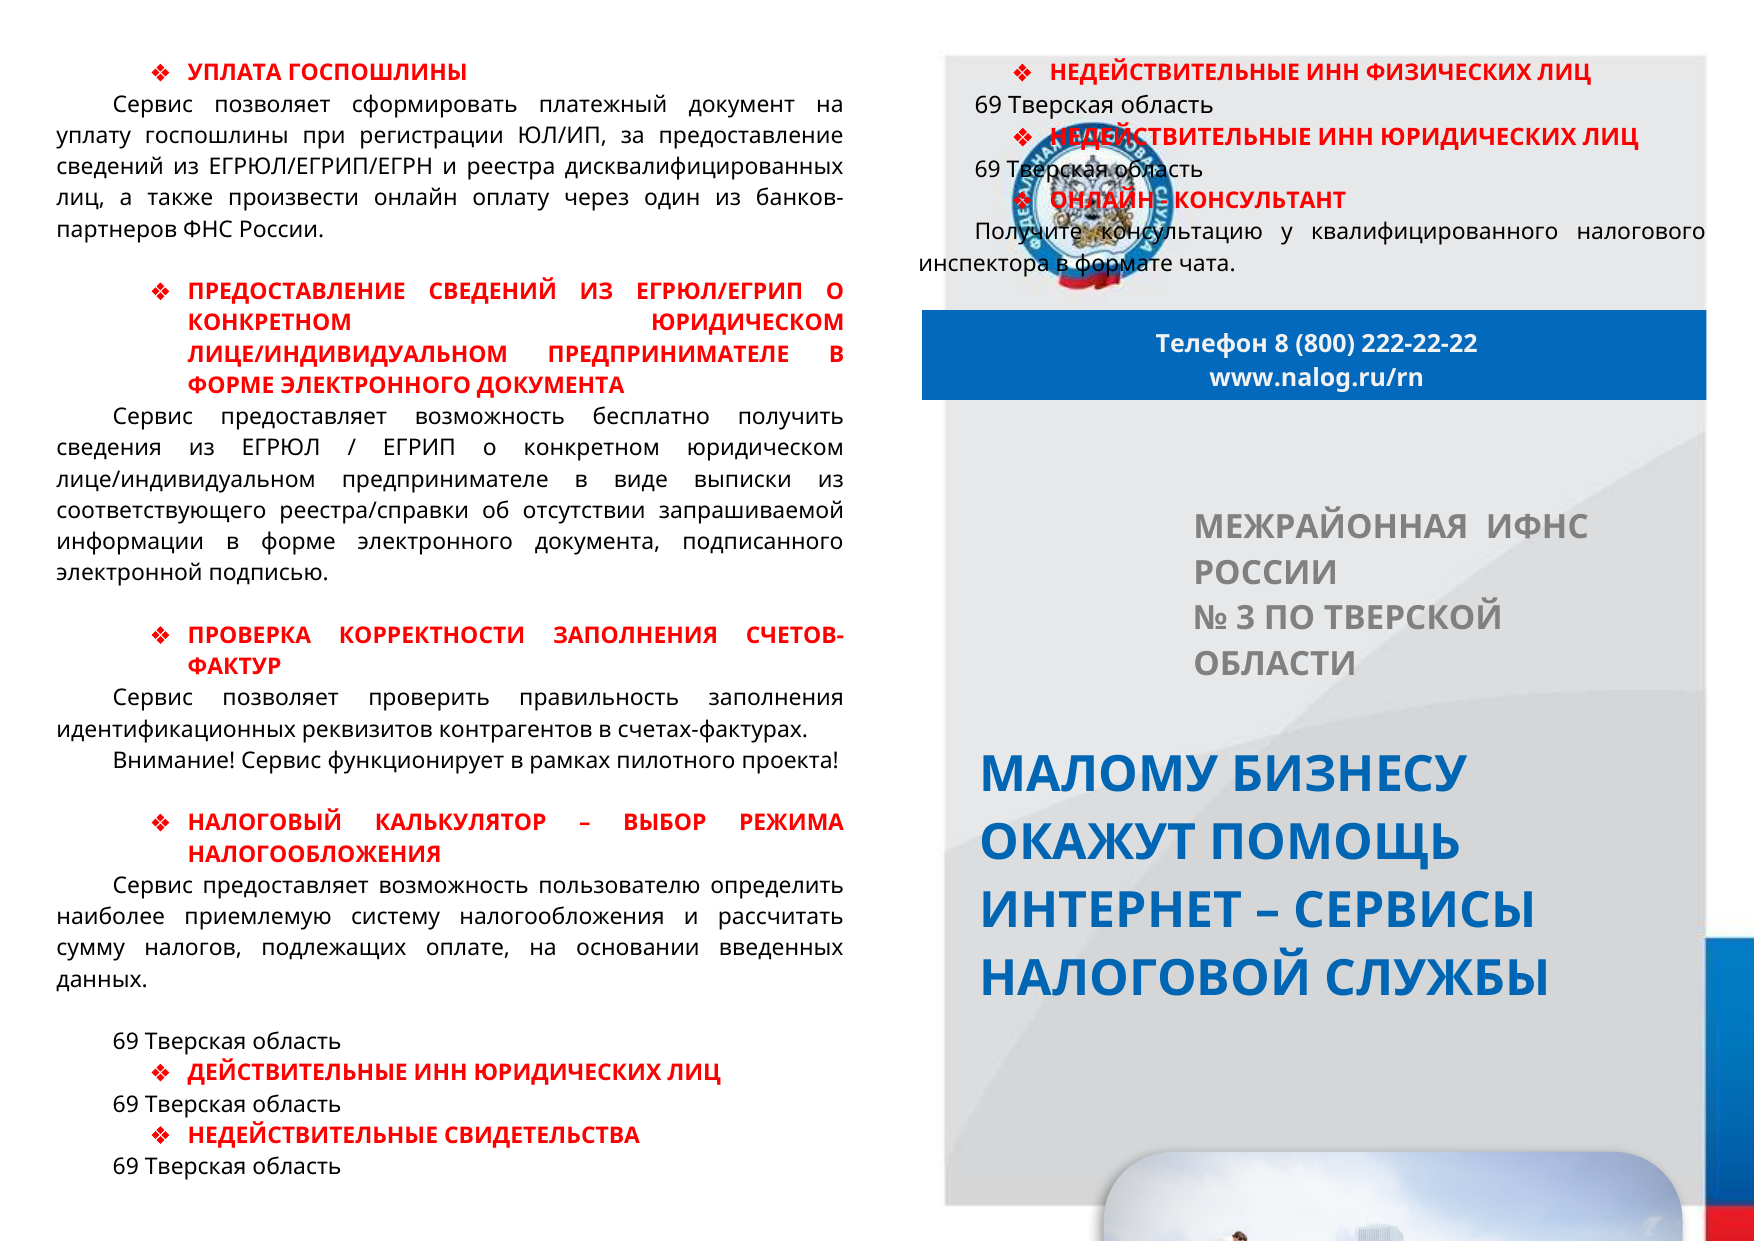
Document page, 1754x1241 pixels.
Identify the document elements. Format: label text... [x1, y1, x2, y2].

text Сервис позволяет сформировать платежный документ на уплату госпошлины при регистрации ЮЛ/ИП, за предоставление сведений из ЕГРЮЛ/ЕГРИП/ЕГРН и реестра дисквалифицированных лиц, а также произвести онлайн оплату через один из банков-партнеров ФНС России. [56, 87, 844, 244]
text 69 Тверская область [56, 1150, 844, 1181]
list УПЛАТА ГОСПОШЛИНЫ [150, 56, 844, 87]
text 69 Тверская область [56, 1087, 844, 1119]
list ПРОВЕРКА КОРРЕКТНОСТИ ЗАПОЛНЕНИЯ СЧЕТОВ-ФАКТУР [150, 619, 844, 681]
list ДЕЙСТВИТЕЛЬНЫЕ ИНН ЮРИДИЧЕСКИХ ЛИЦ [150, 1056, 844, 1087]
list НЕДЕЙСТВИТЕЛЬНЫЕ ИНН ФИЗИЧЕСКИХ ЛИЦ [1012, 56, 1706, 87]
text Сервис предоставляет возможность бесплатно получить сведения из ЕГРЮЛ / ЕГРИП о конкретном юридическом лице/индивидуальном предпринимателе в виде выписки из соответствующего реестра/справки об отсутствии запрашиваемой информации в форме электронного документа, подписанного электронной подписью. [56, 400, 844, 587]
list ОНЛАЙН - КОНСУЛЬТАНТ [1012, 184, 1706, 215]
text Получите консультацию у квалифицированного налогового инспектора в формате чата. [918, 215, 1706, 278]
list НЕДЕЙСТВИТЕЛЬНЫЕ ИНН ЮРИДИЧЕСКИХ ЛИЦ [1012, 120, 1706, 153]
text 69 Тверская область [918, 153, 1706, 184]
text Внимание! Сервис функционирует в рамках пилотного проекта! [56, 744, 844, 775]
list ПРЕДОСТАВЛЕНИЕ СВЕДЕНИЙ ИЗ ЕГРЮЛ/ЕГРИП О КОНКРЕТНОМ ЮРИДИЧЕСКОМ ЛИЦЕ/ИНДИВИДУАЛЬНОМ ПРЕДПРИНИМАТЕЛЕ В ФОРМЕ ЭЛЕКТРОННОГО ДОКУМЕНТА [150, 275, 844, 400]
picture [878, 2, 1754, 1241]
list НАЛОГОВЫЙ КАЛЬКУЛЯТОР – ВЫБОР РЕЖИМА НАЛОГООБЛОЖЕНИЯ [150, 806, 844, 869]
text Сервис предоставляет возможность пользователю определить наиболее приемлемую систему налогообложения и рассчитать сумму налогов, подлежащих оплате, на основании введенных данных. [56, 869, 844, 994]
list НЕДЕЙСТВИТЕЛЬНЫЕ СВИДЕТЕЛЬСТВА [150, 1119, 844, 1150]
text 69 Тверская область [918, 87, 1706, 120]
text 69 Тверская область [56, 1025, 844, 1056]
text Сервис позволяет проверить правильность заполнения идентификационных реквизитов контрагентов в счетах-фактурах. [56, 681, 844, 744]
